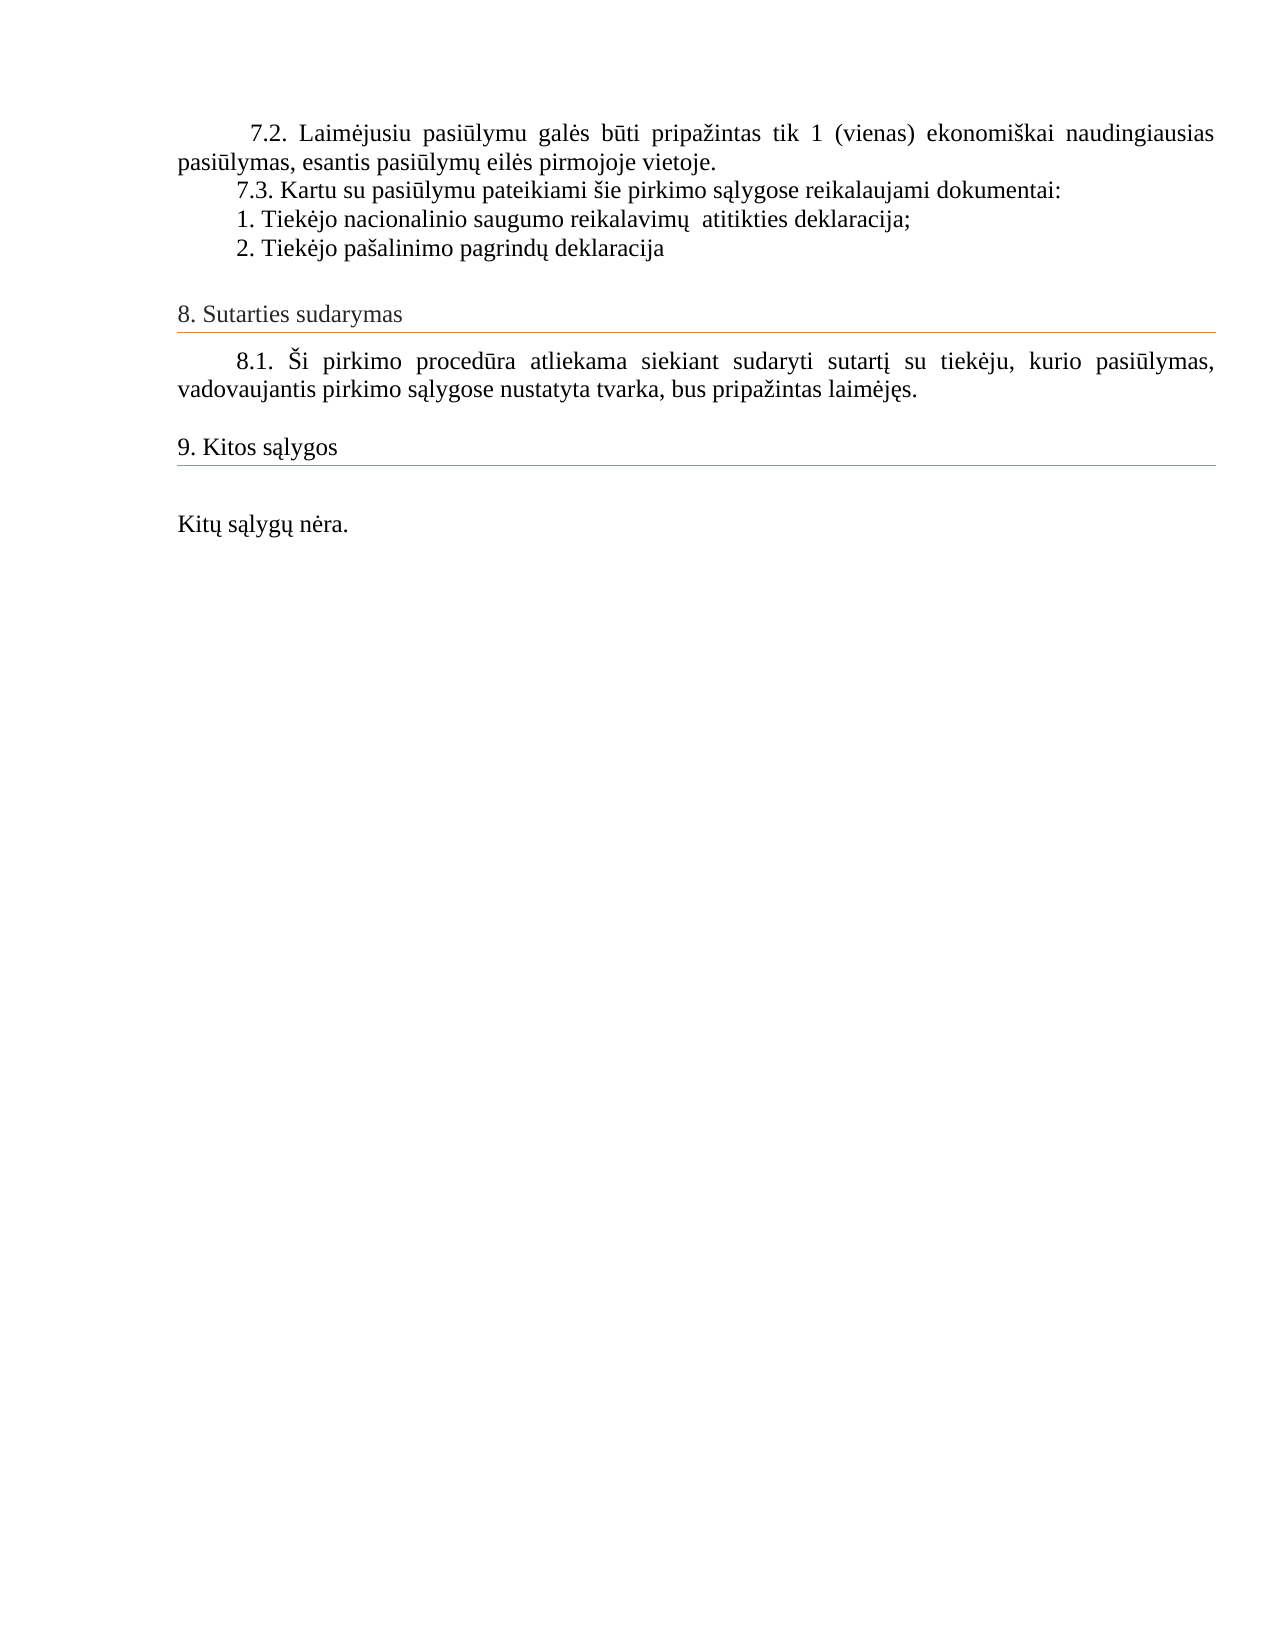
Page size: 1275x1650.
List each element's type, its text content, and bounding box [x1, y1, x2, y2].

text 7.3. Kartu su pasiūlymu pateikiami šie pirkimo sąlygose reikalaujami dokumentai: [177, 176, 1216, 204]
text 1. Tiekėjo nacionalinio saugumo reikalavimų atitikties deklaracija; [177, 204, 1216, 233]
list 7.2. Laimėjusiu pasiūlymu galės būti pripažintas tik 1 (vienas) ekonomiškai naudingiausias pasiūlymas, esantis pasiūlymų eilės pirmojoje vietoje. [177, 118, 1216, 176]
text Kitų sąlygų nėra. [177, 509, 1216, 538]
subtitle 8. Sutarties sudarymas [177, 299, 1216, 332]
text 2. Tiekėjo pašalinimo pagrindų deklaracija [177, 233, 1216, 262]
subtitle 9. Kitos sąlygos [177, 432, 1216, 465]
list 8.1. Ši pirkimo procedūra atliekama siekiant sudaryti sutartį su tiekėju, kurio pasiūlymas, vadovaujantis pirkimo sąlygose nustatyta tvarka, bus pripažintas laimėjęs. [177, 346, 1216, 403]
